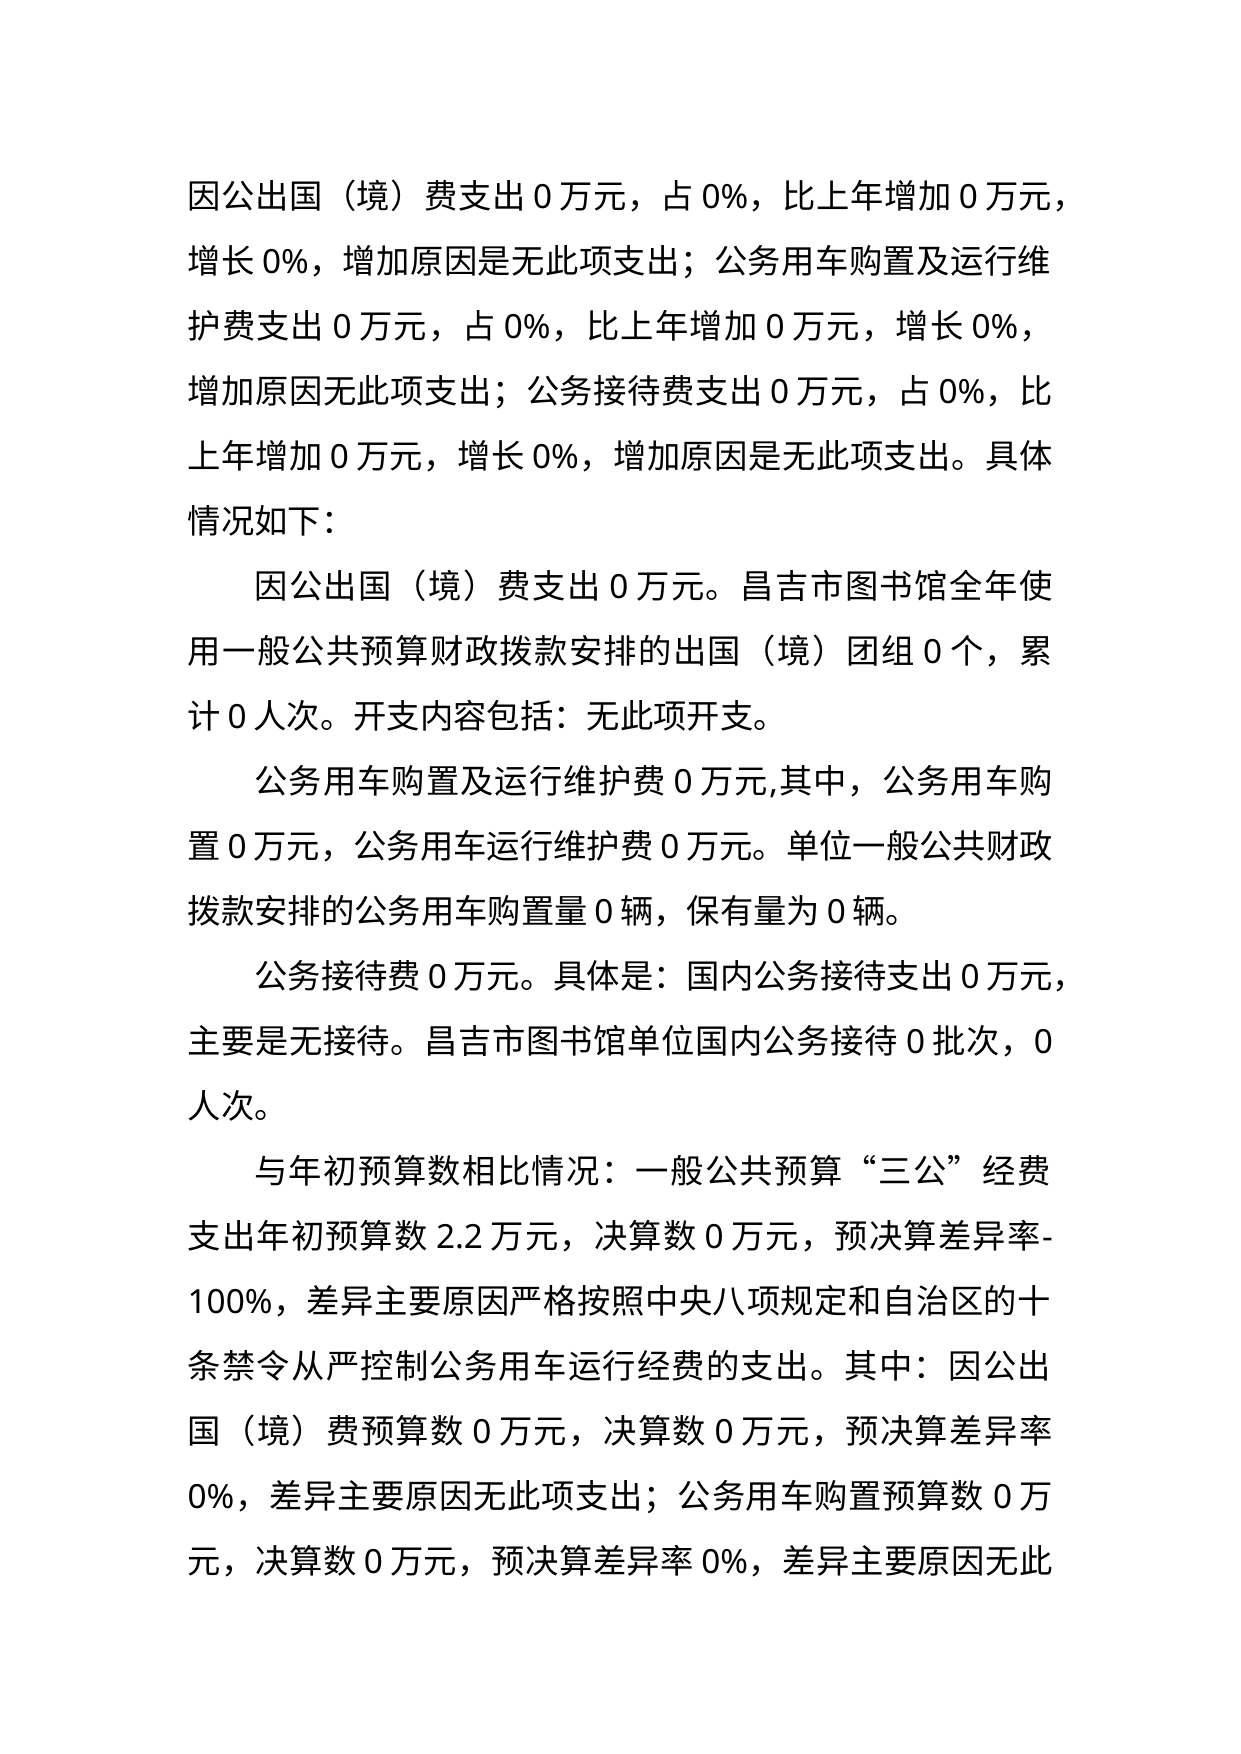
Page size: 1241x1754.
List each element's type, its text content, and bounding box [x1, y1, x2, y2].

text 公务接待费0万元。具体是：国内公务接待支出0万元，主要是无接待。昌吉市图书馆单位国内公务接待0批次，0人次。 [187, 942, 1053, 1137]
text 公务用车购置及运行维护费0万元,其中，公务用车购置0万元，公务用车运行维护费0万元。单位一般公共财政拨款安排的公务用车购置量0辆，保有量为0辆。 [187, 747, 1053, 942]
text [187, 1137, 1053, 1592]
text 因公出国（境）费支出0万元。昌吉市图书馆全年使用一般公共预算财政拨款安排的出国（境）团组0个，累计0人次。开支内容包括：无此项开支。 [187, 552, 1053, 747]
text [187, 162, 1053, 552]
